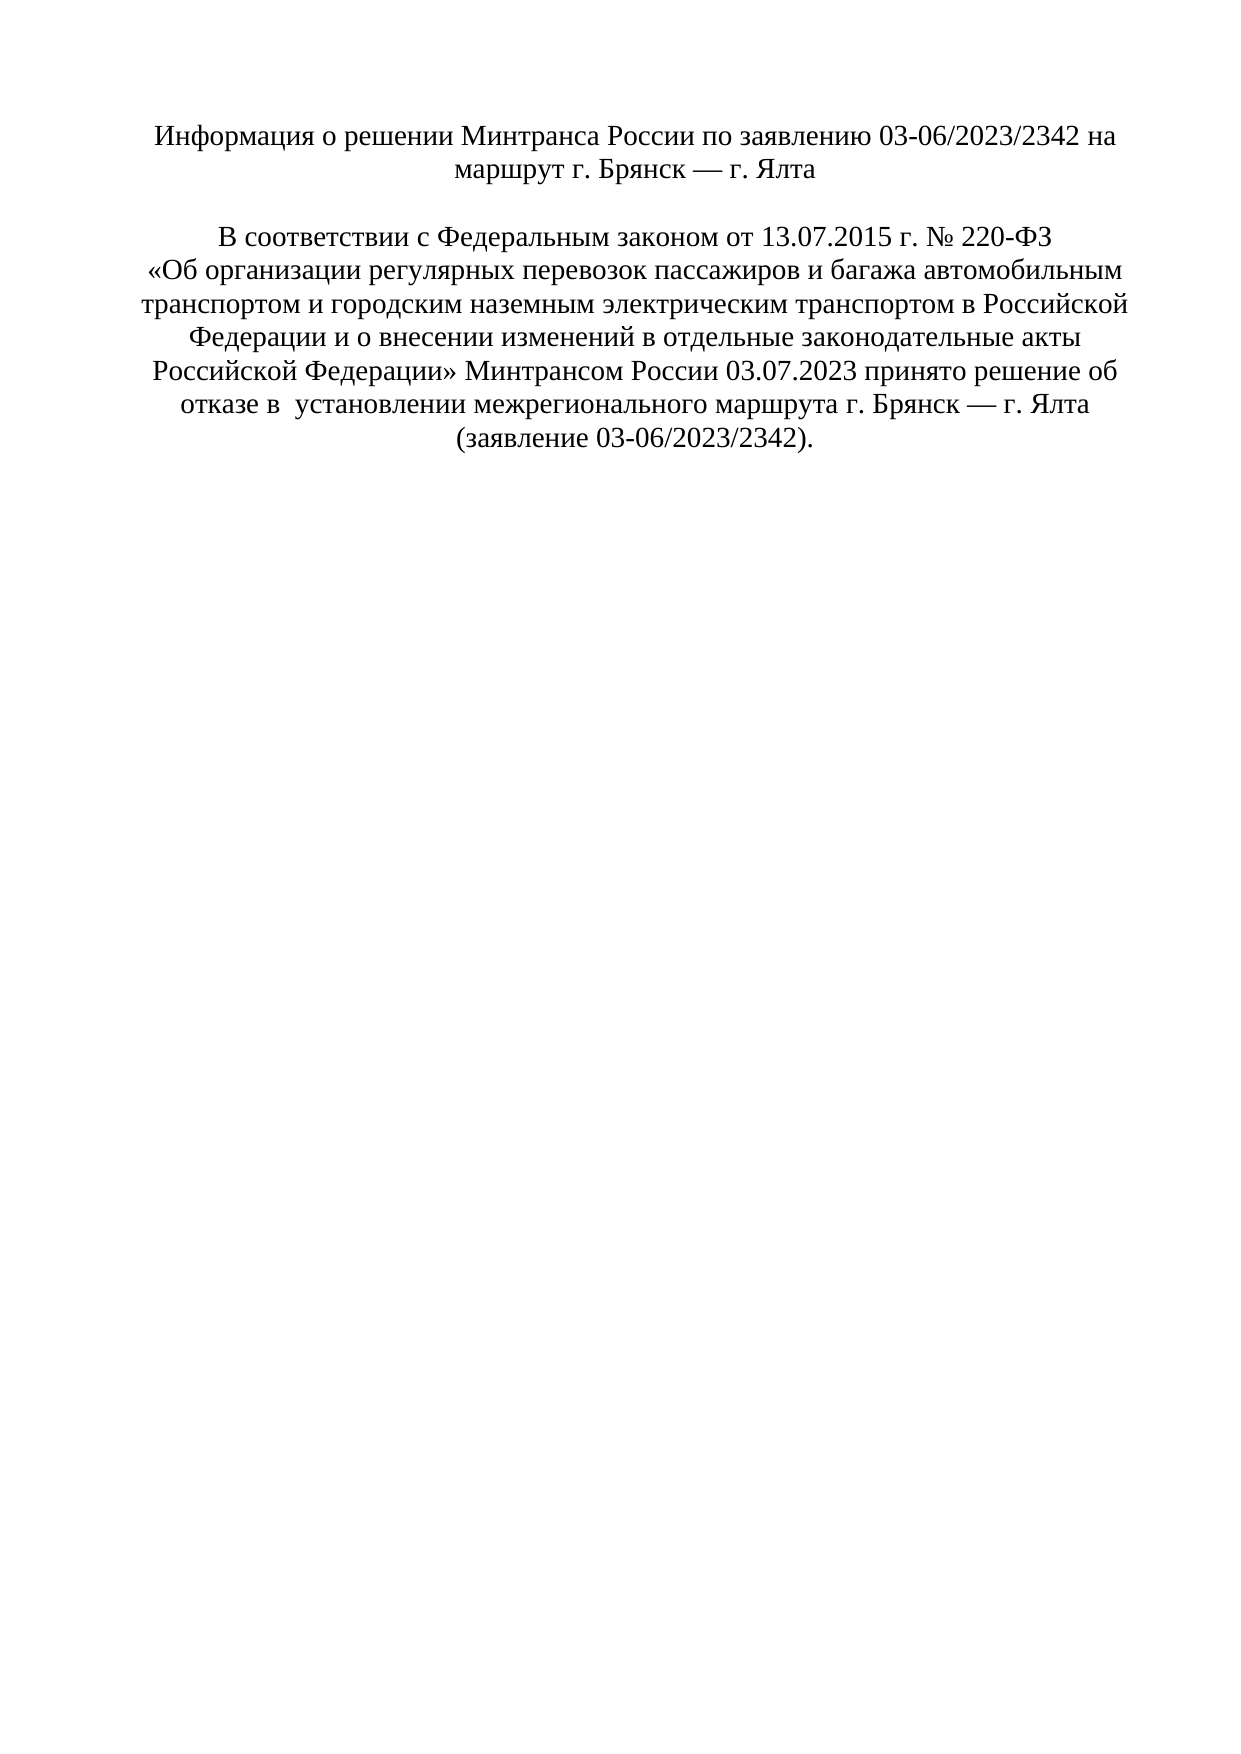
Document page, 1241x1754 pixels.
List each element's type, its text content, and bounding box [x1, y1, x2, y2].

text В соответствии с Федеральным законом от 13.07.2015 г. № 220-ФЗ «Об организации регулярных перевозок пассажиров и багажа автомобильным транспортом и городским наземным электрическим транспортом в Российской Федерации и о внесении изменений в отдельные законодательные акты Российской Федерации» Минтрансом России 03.07.2023 принято решение об отказе в установлении межрегионального маршрута г. Брянск — г. Ялта (заявление 03-06/2023/2342). [118, 219, 1152, 453]
text Информация о решении Минтранса России по заявлению 03-06/2023/2342 на маршрут г. Брянск — г. Ялта [118, 118, 1152, 185]
